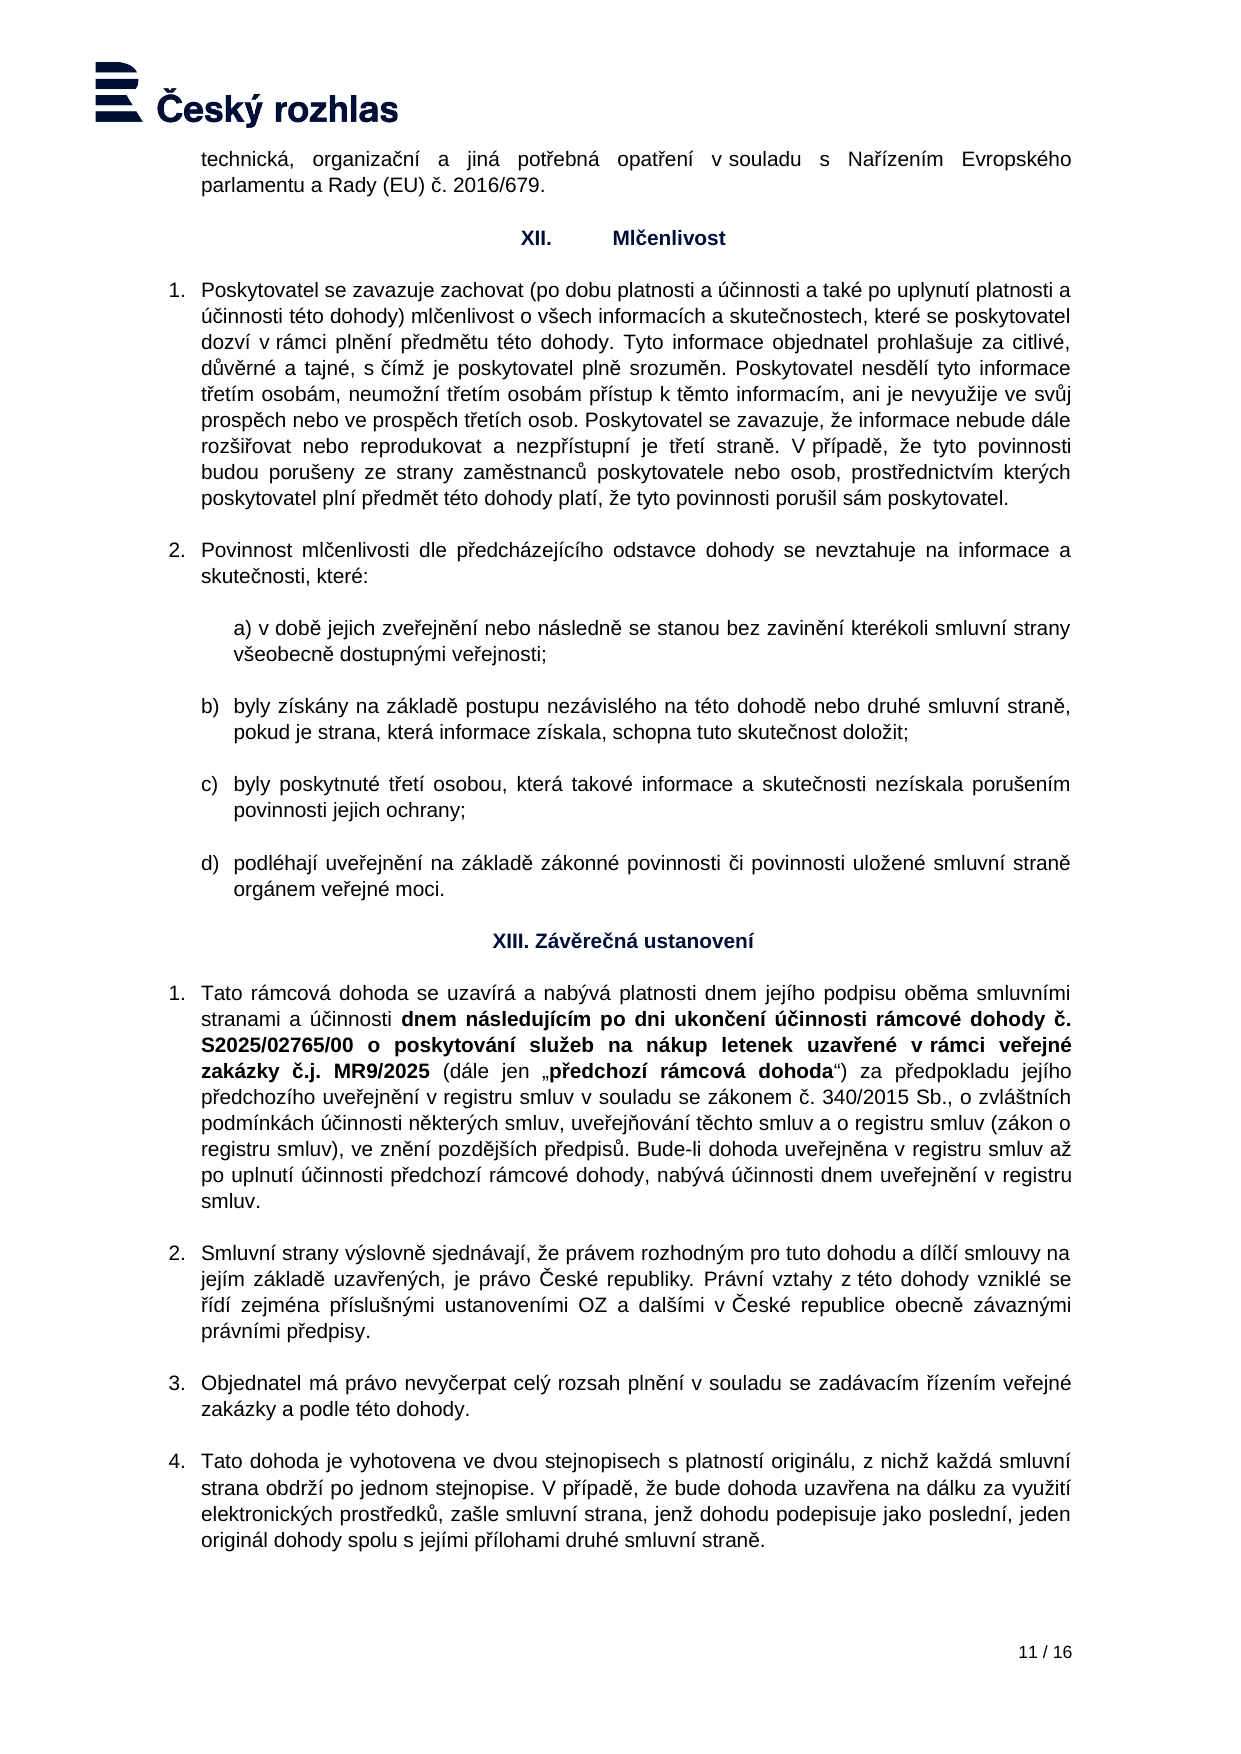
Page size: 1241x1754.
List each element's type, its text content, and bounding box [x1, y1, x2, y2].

list Objednatel má právo nevyčerpat celý rozsah plnění v souladu se zadávacím řízením veřejné zakázky a podle této dohody. [168, 1370, 1072, 1422]
list Tato dohoda je vyhotovena ve dvou stejnopisech s platností originálu, z nichž každá smluvní strana obdrží po jednom stejnopise. V případě, že bude dohoda uzavřena na dálku za využití elektronických prostředků, zašle smluvní strana, jenž dohodu podepisuje jako poslední, jeden originál dohody spolu s jejími přílohami druhé smluvní straně. [168, 1448, 1072, 1552]
list byly získány na základě postupu nezávislého na této dohodě nebo druhé smluvní straně, pokud je strana, která informace získala, schopna tuto skutečnost doložit; [201, 693, 1072, 745]
list Poskytovatel se zavazuje zachovat (po dobu platnosti a účinnosti a také po uplynutí platnosti a účinnosti této dohody) mlčenlivost o všech informacích a skutečnostech, které se poskytovatel dozví v rámci plnění předmětu této dohody. Tyto informace objednatel prohlašuje za citlivé, důvěrné a tajné, s čímž je poskytovatel plně srozuměn. Poskytovatel nesdělí tyto informace třetím osobám, neumožní třetím osobám přístup k těmto informacím, ani je nevyužije ve svůj prospěch nebo ve prospěch třetích osob. Poskytovatel se zavazuje, že informace nebude dále rozšiřovat nebo reprodukovat a nezpřístupní je třetí straně. V případě, že tyto povinnosti budou porušeny ze strany zaměstnanců poskytovatele nebo osob, prostřednictvím kterých poskytovatel plní předmět této dohody platí, že tyto povinnosti porušil sám poskytovatel. [168, 276, 1072, 511]
list Tato rámcová dohoda se uzavírá a nabývá platnosti dnem jejího podpisu oběma smluvními stranami a účinnosti dnem následujícím po dni ukončení účinnosti rámcové dohody č. S2025/02765/00 o poskytování služeb na nákup letenek uzavřené v rámci veřejné zakázky č.j. MR9/2025 (dále jen „předchozí rámcová dohoda“) za předpokladu jejího předchozího uveřejnění v registru smluv v souladu se zákonem č. 340/2015 Sb., o zvláštních podmínkách účinnosti některých smluv, uveřejňování těchto smluv a o registru smluv (zákon o registru smluv), ve znění pozdějších předpisů. Bude-li dohoda uveřejněna v registru smluv až po uplnutí účinnosti předchozí rámcové dohody, nabývá účinnosti dnem uveřejnění v registru smluv. [168, 979, 1072, 1214]
list Smluvní strany výslovně sjednávají, že právem rozhodným pro tuto dohodu a dílčí smlouvy na jejím základě uzavřených, je právo České republiky. Právní vztahy z této dohody vzniklé se řídí zejména příslušnými ustanoveními OZ a dalšími v České republice obecně závaznými právními předpisy. [168, 1240, 1072, 1344]
picture [95, 62, 398, 128]
subtitle XII. Mlčenlivost [168, 224, 1072, 250]
list podléhají uveřejnění na základě zákonné povinnosti či povinnosti uložené smluvní straně orgánem veřejné moci. [201, 849, 1072, 901]
subtitle XIII. Závěrečná ustanovení [168, 927, 1072, 953]
list byly poskytnuté třetí osobou, která takové informace a skutečnosti nezískala porušením povinnosti jejich ochrany; [201, 771, 1072, 823]
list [168, 146, 1072, 198]
list a) v době jejich zveřejnění nebo následně se stanou bez zavinění kterékoli smluvní strany všeobecně dostupnými veřejnosti; [201, 615, 1072, 667]
list Povinnost mlčenlivosti dle předcházejícího odstavce dohody se nevztahuje na informace a skutečnosti, které: [168, 537, 1072, 589]
